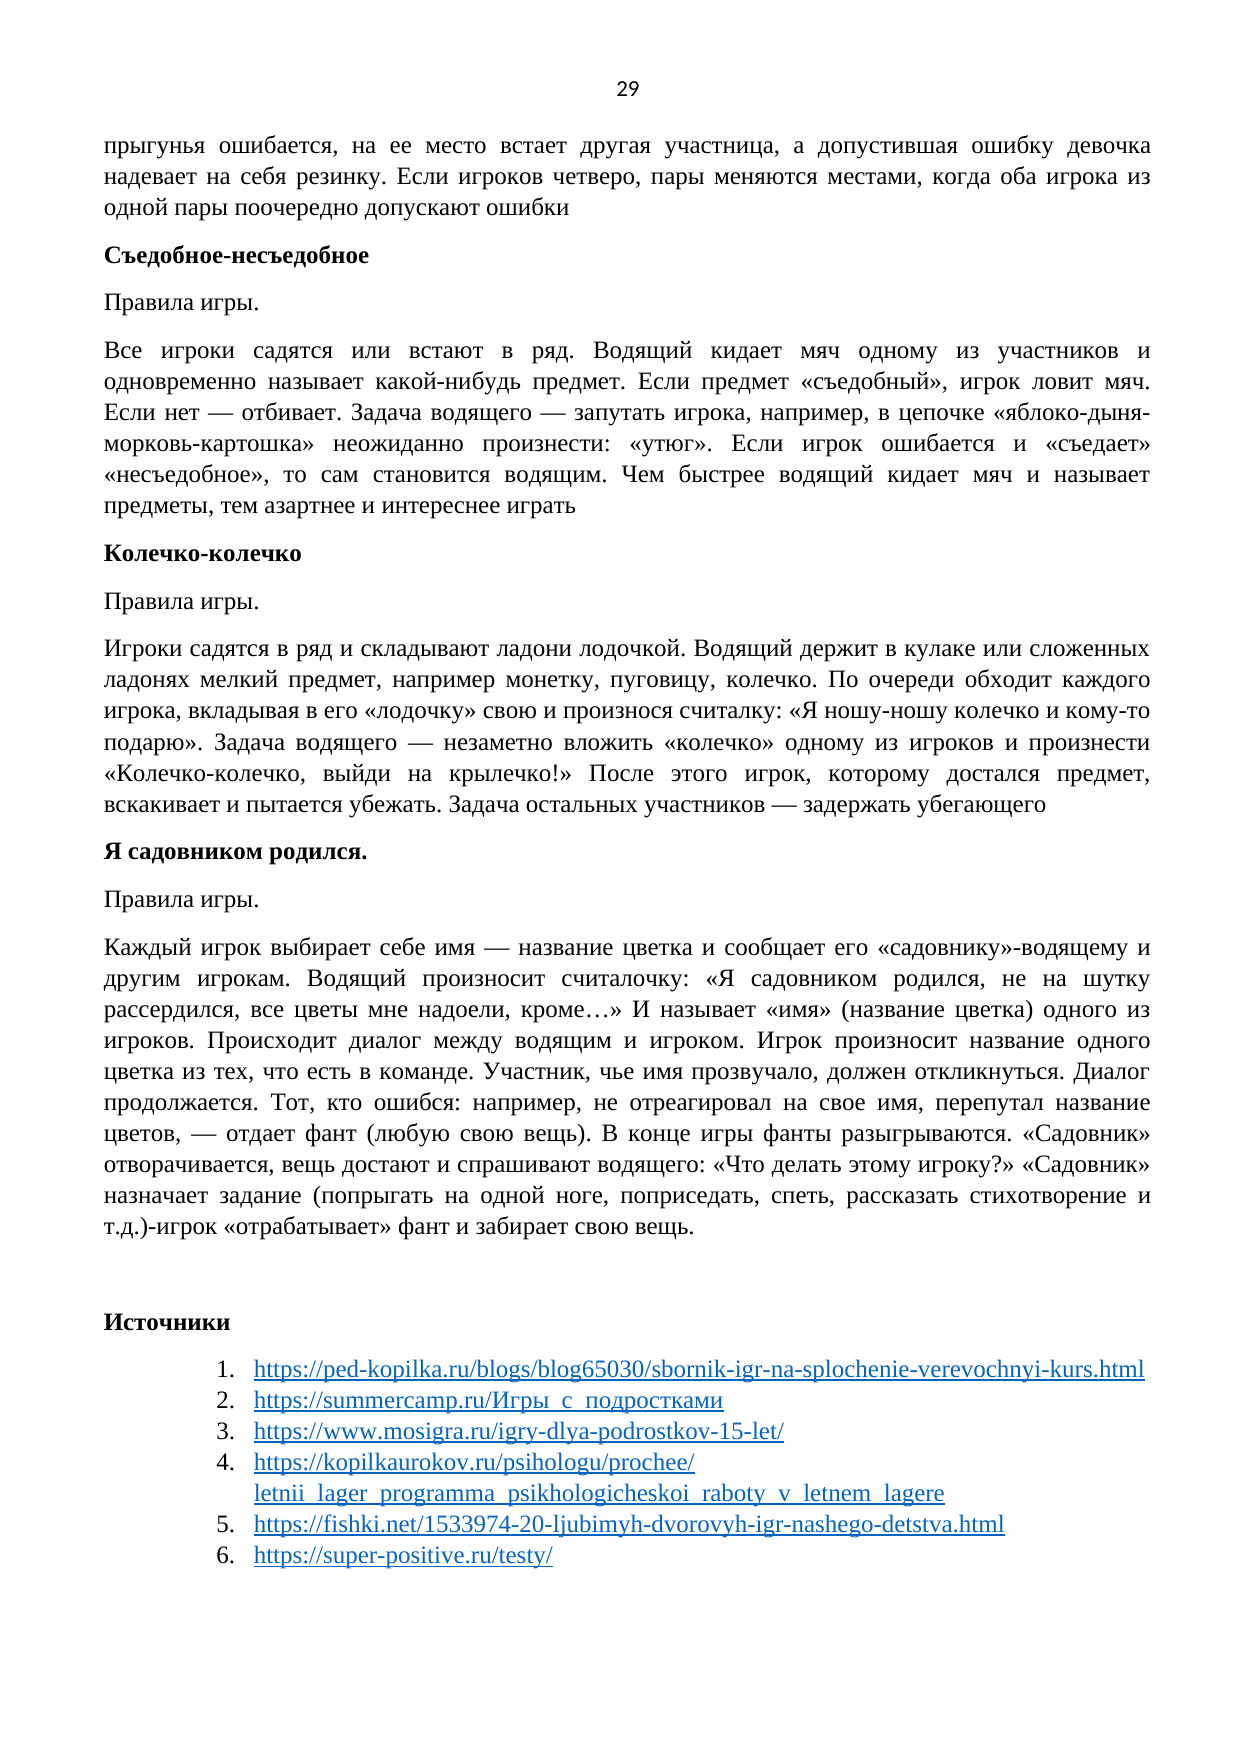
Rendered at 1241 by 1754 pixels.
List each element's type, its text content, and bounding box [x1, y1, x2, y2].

list https://fishki.net/1533974-20-ljubimyh-dvorovyh-igr-nashego-detstva.html [216, 1509, 1152, 1538]
list https://super-positive.ru/testy/ [216, 1541, 1152, 1569]
text Каждый игрок выбирает себе имя — название цветка и сообщает его «садовнику»-водящему и другим игрокам. Водящий произносит считалочку: «Я садовником родился, не на шутку рассердился, все цветы мне надоели, кроме…» И называет «имя» (название цветка) одного из игроков. Происходит диалог между водящим и игроком. Игрок произносит название одного цветка из тех, что есть в команде. Участник, чье имя прозвучало, должен откликнуться. Диалог продолжается. Тот, кто ошибся: например, не отреагировал на свое имя, перепутал название цветов, — отдает фант (любую свою вещь). В конце игры фанты разыгрываются. «Садовник» отворачивается, вещь достают и спрашивают водящего: «Что делать этому игроку?» «Садовник» назначает задание (попрыгать на одной ноге, поприседать, спеть, рассказать стихотворение и т.д.)-игрок «отрабатывает» фант и забирает свою вещь. [103, 932, 1152, 1240]
text Колечко-колечко [103, 538, 1152, 567]
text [103, 130, 1152, 221]
text Правила игры. [103, 884, 1152, 913]
list https://ped-kopilka.ru/blogs/blog65030/sbornik-igr-na-splochenie-verevochnyi-kurs.html [216, 1354, 1152, 1383]
list https://kopilkaurokov.ru/psihologu/prochee/letnii_lager_programma_psikhologicheskoi_raboty_v_letnem_lagere [216, 1447, 1152, 1507]
text Я садовником родился. [103, 836, 1152, 865]
text Игроки садятся в ряд и складывают ладони лодочкой. Водящий держит в кулаке или сложенных ладонях мелкий предмет, например монетку, пуговицу, колечко. По очереди обходит каждого игрока, вкладывая в его «лодочку» свою и произнося считалку: «Я ношу-ношу колечко и кому-то подарю». Задача водящего — незаметно вложить «колечко» одному из игроков и произнести «Колечко-колечко, выйди на крылечко!» После этого игрок, которому достался предмет, вскакивает и пытается убежать. Задача остальных участников — задержать убегающего [103, 633, 1152, 817]
list https://www.mosigra.ru/igry-dlya-podrostkov-15-let/ [216, 1416, 1152, 1445]
text Правила игры. [103, 287, 1152, 316]
text Правила игры. [103, 586, 1152, 614]
text Съедобное-несъедобное [103, 240, 1152, 268]
list https://summercamp.ru/Игры_с_подростками [216, 1385, 1152, 1414]
text Все игроки садятся или встают в ряд. Водящий кидает мяч одному из участников и одновременно называет какой-нибудь предмет. Если предмет «съедобный», игрок ловит мяч. Если нет — отбивает. Задача водящего — запутать игрока, например, в цепочке «яблоко-дыня-морковь-картошка» неожиданно произнести: «утюг». Если игрок ошибается и «съедает» «несъедобное», то сам становится водящим. Чем быстрее водящий кидает мяч и называет предметы, тем азартнее и интереснее играть [103, 335, 1152, 519]
text Источники [103, 1307, 1152, 1335]
